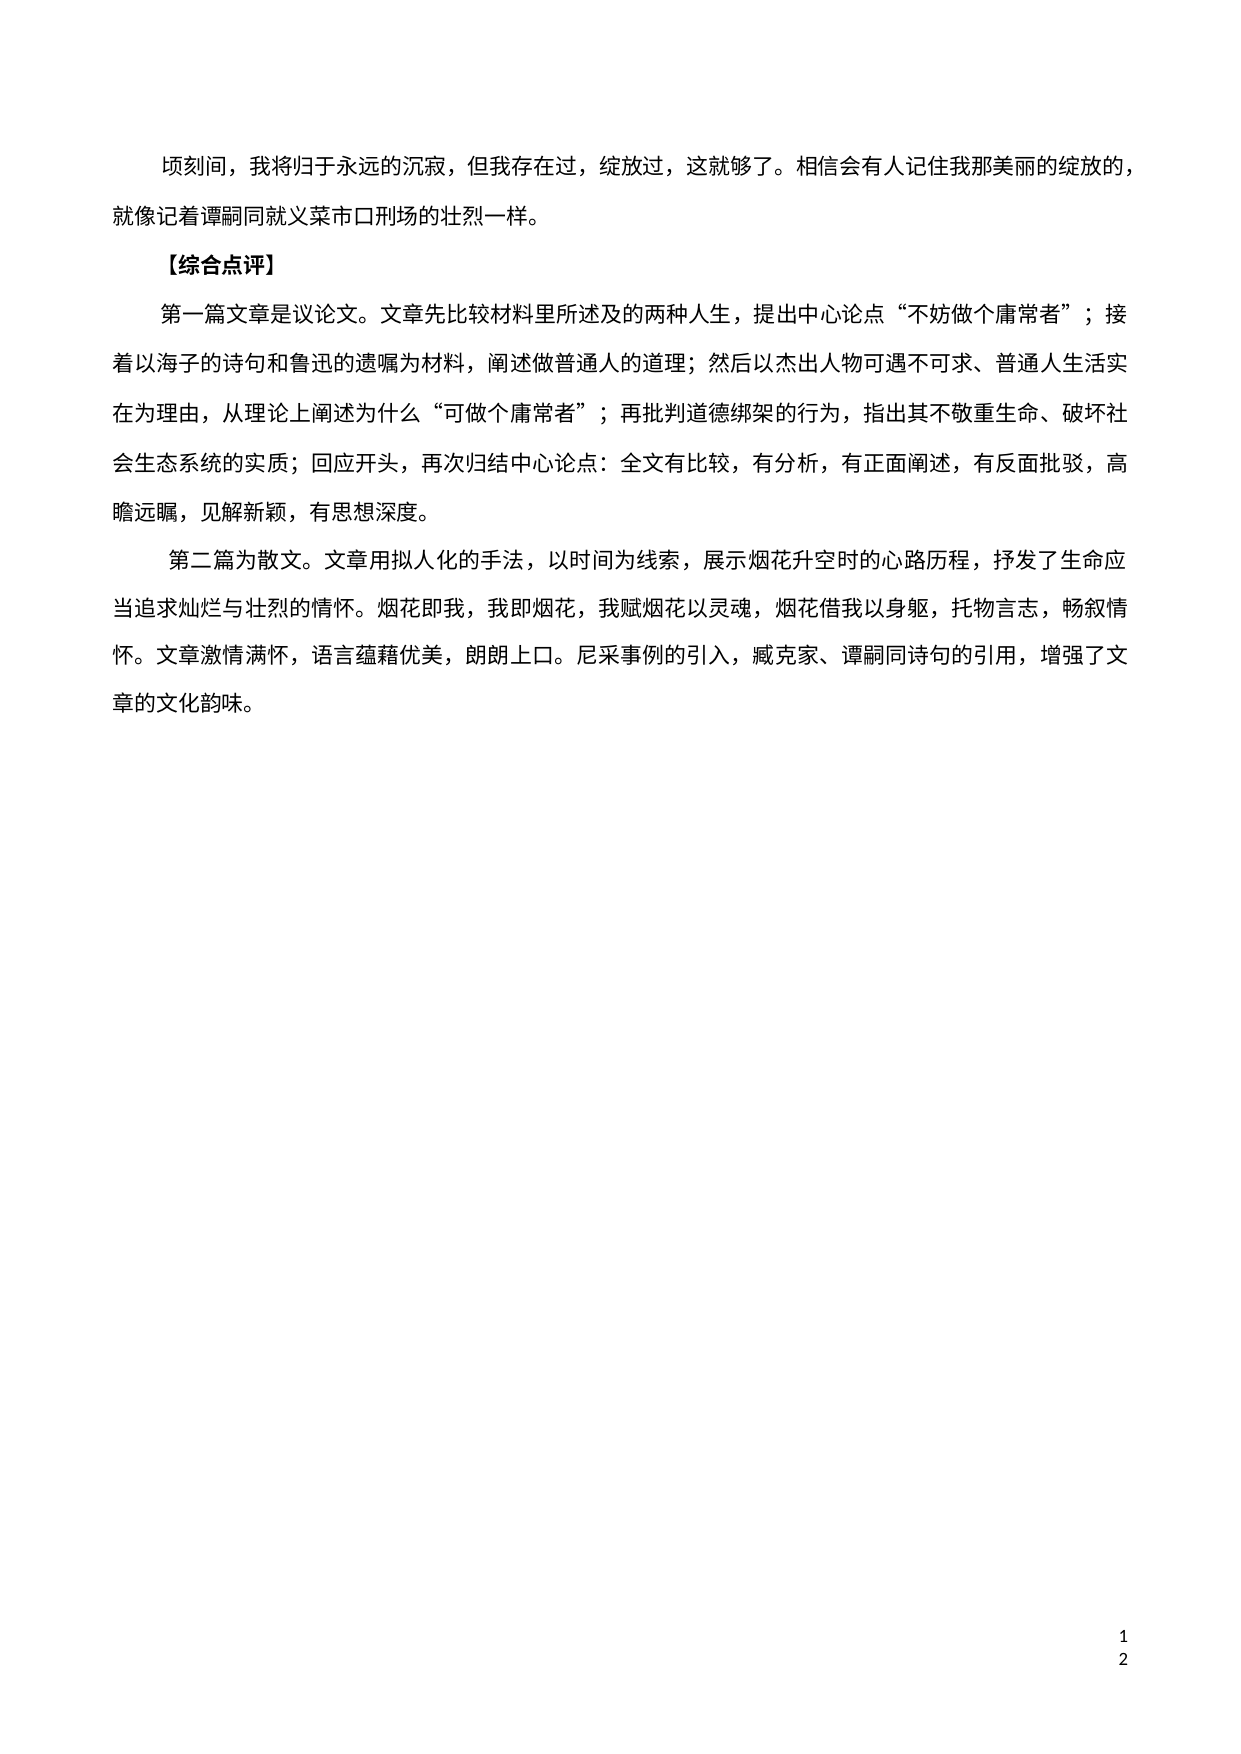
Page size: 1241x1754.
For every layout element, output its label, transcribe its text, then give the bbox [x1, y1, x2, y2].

text 第一篇文章是议论文。文章先比较材料里所述及的两种人生，提出中心论点“不妨做个庸常者”；接着以海子的诗句和鲁迅的遗嘱为材料，阐述做普通人的道理；然后以杰出人物可遇不可求、普通人生活实在为理由，从理论上阐述为什么“可做个庸常者”；再批判道德绑架的行为，指出其不敬重生命、破坏社会生态系统的实质；回应开头，再次归结中心论点：全文有比较，有分析，有正面阐述，有反面批驳，高瞻远瞩，见解新颖，有思想深度。 [112, 296, 1128, 528]
text 【综合点评】 [112, 247, 1128, 280]
text 第二篇为散文。文章用拟人化的手法，以时间为线索，展示烟花升空时的心路历程，抒发了生命应当追求灿烂与壮烈的情怀。烟花即我，我即烟花，我赋烟花以灵魂，烟花借我以身躯，托物言志，畅叙情怀。文章激情满怀，语言蕴藉优美，朗朗上口。尼采事例的引入，臧克家、谭嗣同诗句的引用，增强了文章的文化韵味。 [112, 543, 1128, 718]
text 顷刻间，我将归于永远的沉寂，但我存在过，绽放过，这就够了。相信会有人记住我那美丽的绽放的，就像记着谭嗣同就义菜市口刑场的壮烈一样。 [112, 148, 1128, 231]
